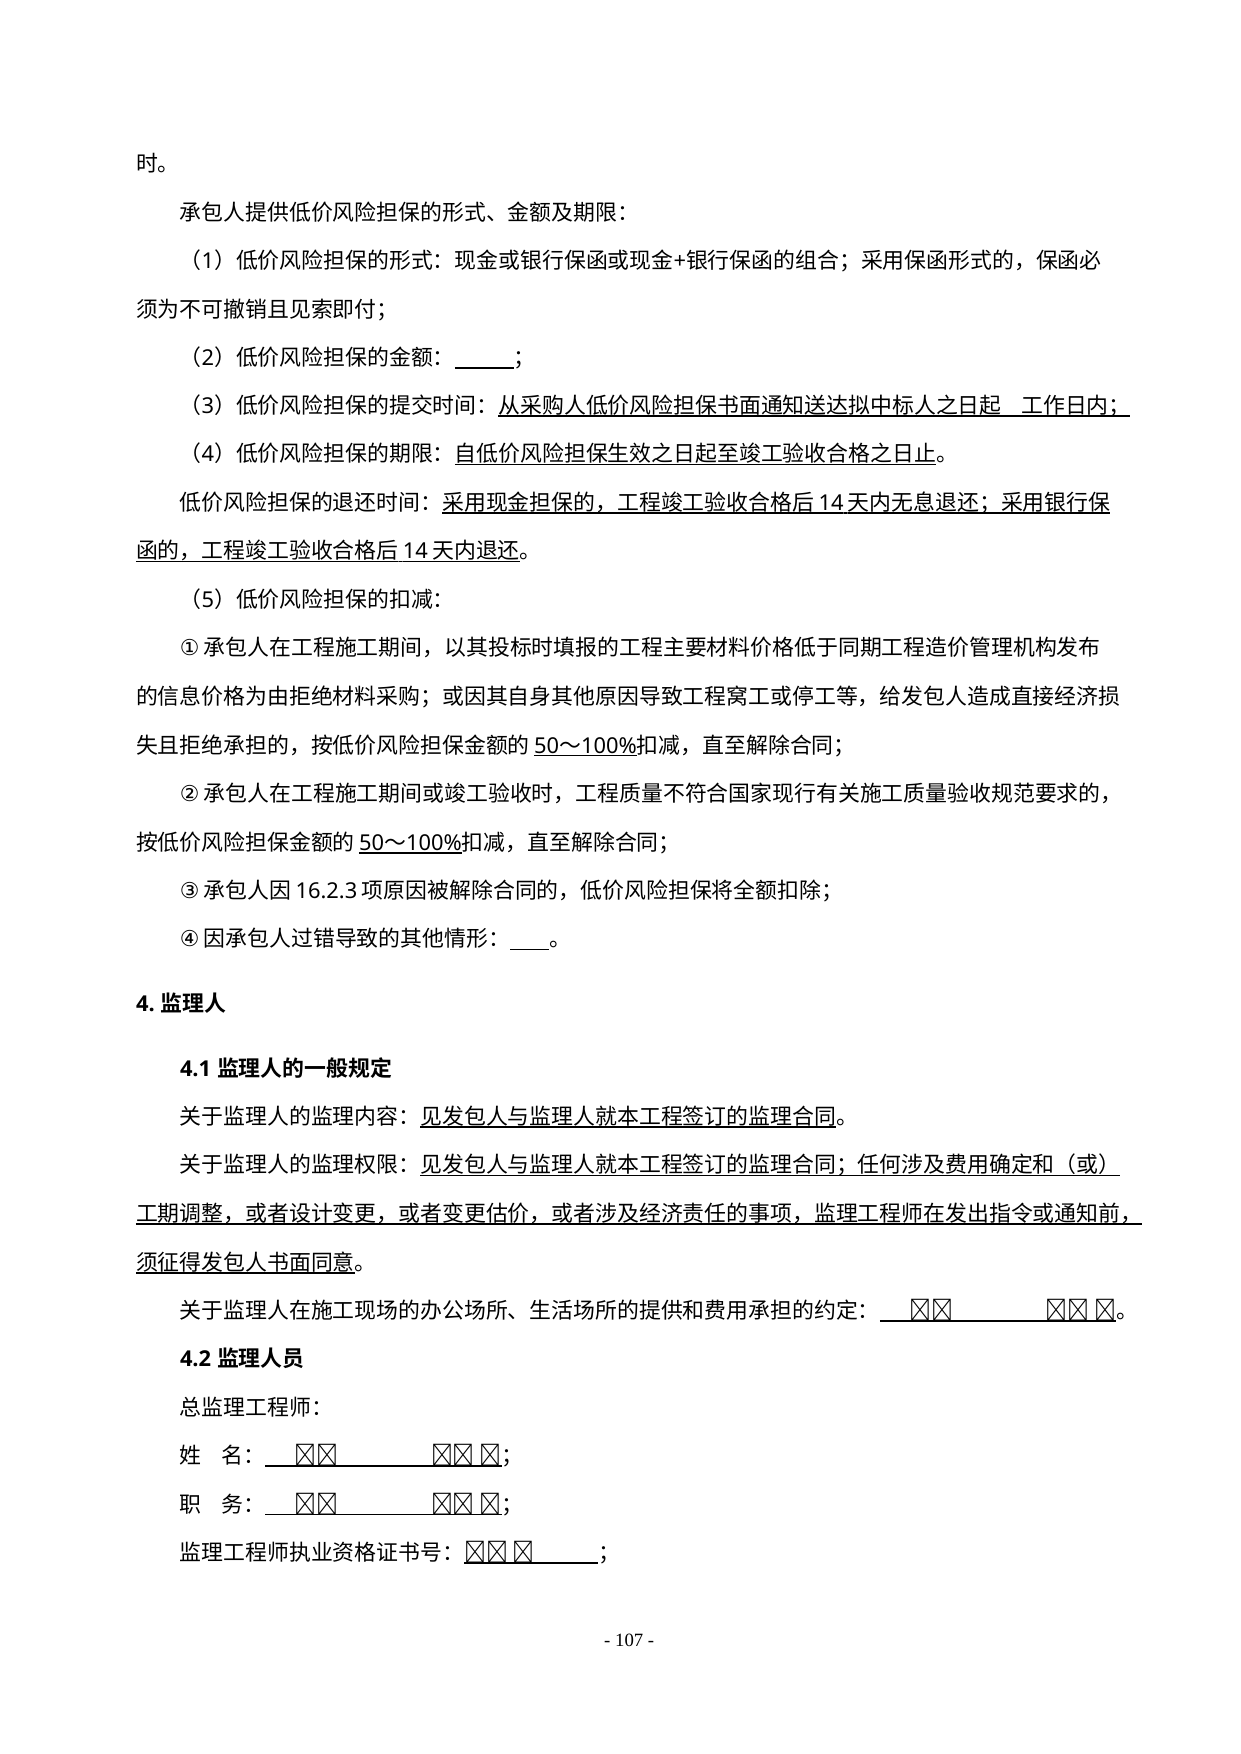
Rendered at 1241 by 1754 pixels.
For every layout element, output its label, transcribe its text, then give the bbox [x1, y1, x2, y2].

text 低价风险担保的退还时间：采用现金担保的，工程竣工验收合格后14天内无息退还；采用银行保函的，工程竣工验收合格后14天内退还。 [136, 484, 1122, 566]
text （3）低价风险担保的提交时间：从采购人低价风险担保书面通知送达拟中标人之日起 工作日内； [136, 388, 1122, 420]
text 承包人提供低价风险担保的情形：采用经评审的最低投标价法的项目投标报价低于最高限价85%时。 [136, 146, 1122, 178]
text 总监理工程师： [136, 1389, 1122, 1422]
text 承包人提供低价风险担保的形式、金额及期限： [136, 194, 1122, 227]
text （5）低价风险担保的扣减： [136, 582, 1122, 614]
text 姓 名：   ； [136, 1438, 1122, 1470]
subtitle 4. 监理人 [136, 986, 1122, 1018]
text ②承包人在工程施工期间或竣工验收时，工程质量不符合国家现行有关施工质量验收规范要求的，按低价风险担保金额的50～100%扣减，直至解除合同； [136, 776, 1122, 857]
text （2）低价风险担保的金额： ； [136, 339, 1122, 372]
text 关于监理人的监理权限：见发包人与监理人就本工程签订的监理合同；任何涉及费用确定和（或）工期调整，或者设计变更，或者变更估价，或者涉及经济责任的事项，监理工程师在发出指令或通知前，须征得发包人书面同意。 [136, 1225, 1122, 1277]
text ③承包人因16.2.3项原因被解除合同的，低价风险担保将全额扣除； [136, 873, 1122, 905]
text （1）低价风险担保的形式：现金或银行保函或现金+银行保函的组合；采用保函形式的，保函必须为不可撤销且见索即付； [136, 242, 1122, 324]
text 监理工程师执业资格证书号：  ； [136, 1534, 1122, 1567]
subtitle 4.1 监理人的一般规定 [136, 1050, 1122, 1083]
text （4）低价风险担保的期限：自低价风险担保生效之日起至竣工验收合格之日止。 [136, 436, 1122, 469]
subtitle 4.2 监理人员 [136, 1341, 1122, 1374]
text 职 务：   ； [136, 1486, 1122, 1519]
text 关于监理人的监理内容：见发包人与监理人就本工程签订的监理合同。 [136, 1099, 1122, 1131]
text ①承包人在工程施工期间，以其投标时填报的工程主要材料价格低于同期工程造价管理机构发布的信息价格为由拒绝材料采购；或因其自身其他原因导致工程窝工或停工等，给发包人造成直接经济损失且拒绝承担的，按低价风险担保金额的50～100%扣减，直至解除合同； [136, 630, 1122, 760]
text ④因承包人过错导致的其他情形： 。 [136, 921, 1122, 954]
text 关于监理人在施工现场的办公场所、生活场所的提供和费用承担的约定：   。 [136, 1293, 1122, 1325]
text 关于监理人的监理权限：见发包人与监理人就本工程签订的监理合同；任何涉及费用确定和（或）工期调整，或者设计变更，或者变更估价，或者涉及经济责任的事项，监理工程师在发出指令或通知前，须征得发包人书面同意。 [136, 1147, 1122, 1223]
